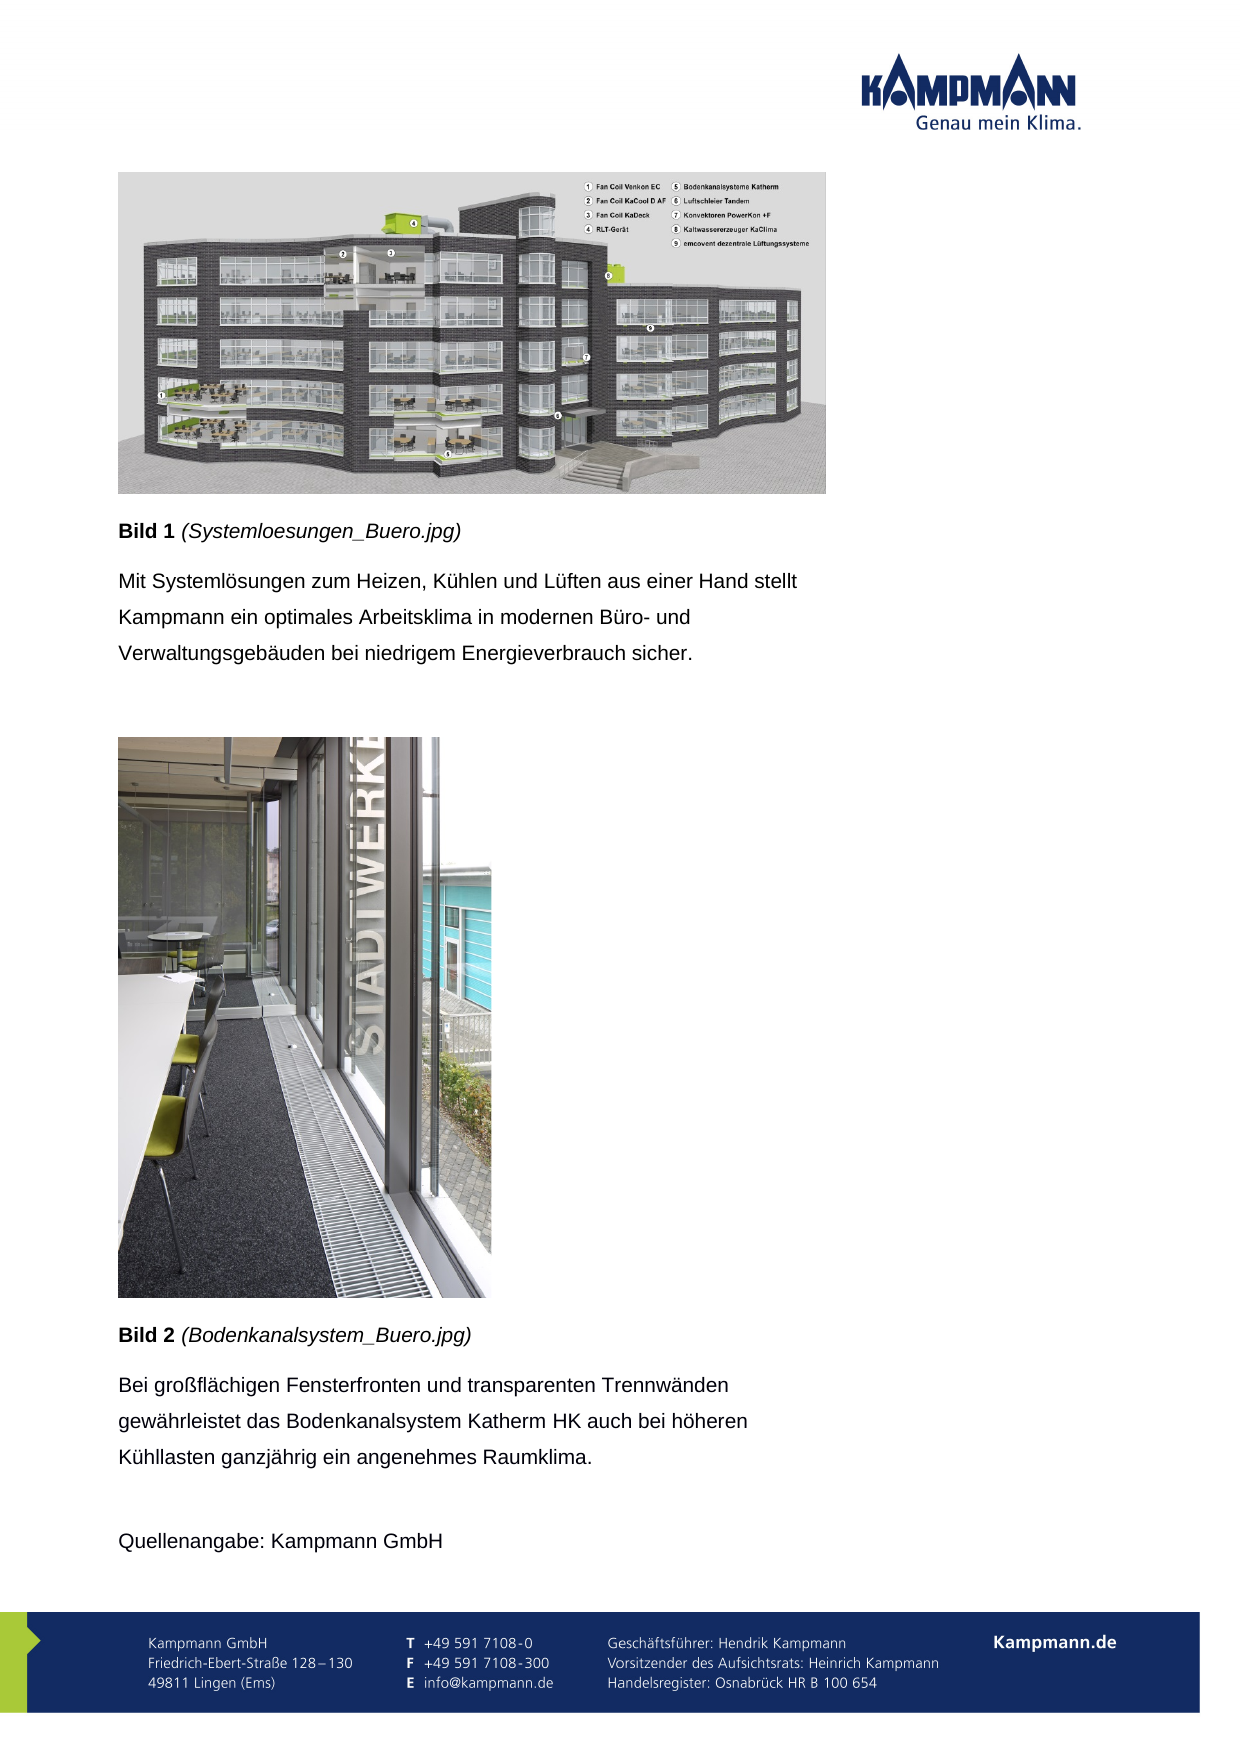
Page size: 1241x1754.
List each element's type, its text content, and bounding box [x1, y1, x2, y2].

text Bild 2 (Bodenkanalsystem_Buero.jpg) [118, 1323, 826, 1347]
text Bei großflächigen Fensterfronten und transparenten Trennwänden gewährleistet das Bodenkanalsystem Katherm HK auch bei höheren Kühllasten ganzjährig ein angenehmes Raumklima. [118, 1373, 826, 1468]
text Bild 1 (Systemloesungen_Buero.jpg) [118, 519, 826, 543]
picture [118, 737, 492, 1298]
picture [118, 172, 826, 494]
picture [0, 0, 1241, 130]
text Mit Systemlösungen zum Heizen, Kühlen und Lüften aus einer Hand stellt Kampmann ein optimales Arbeitsklima in modernen Büro- und Verwaltungsgebäuden bei niedrigem Energieverbrauch sicher. [118, 568, 826, 664]
picture [0, 1612, 1241, 1754]
text Quellenangabe: Kampmann GmbH [118, 1529, 826, 1553]
